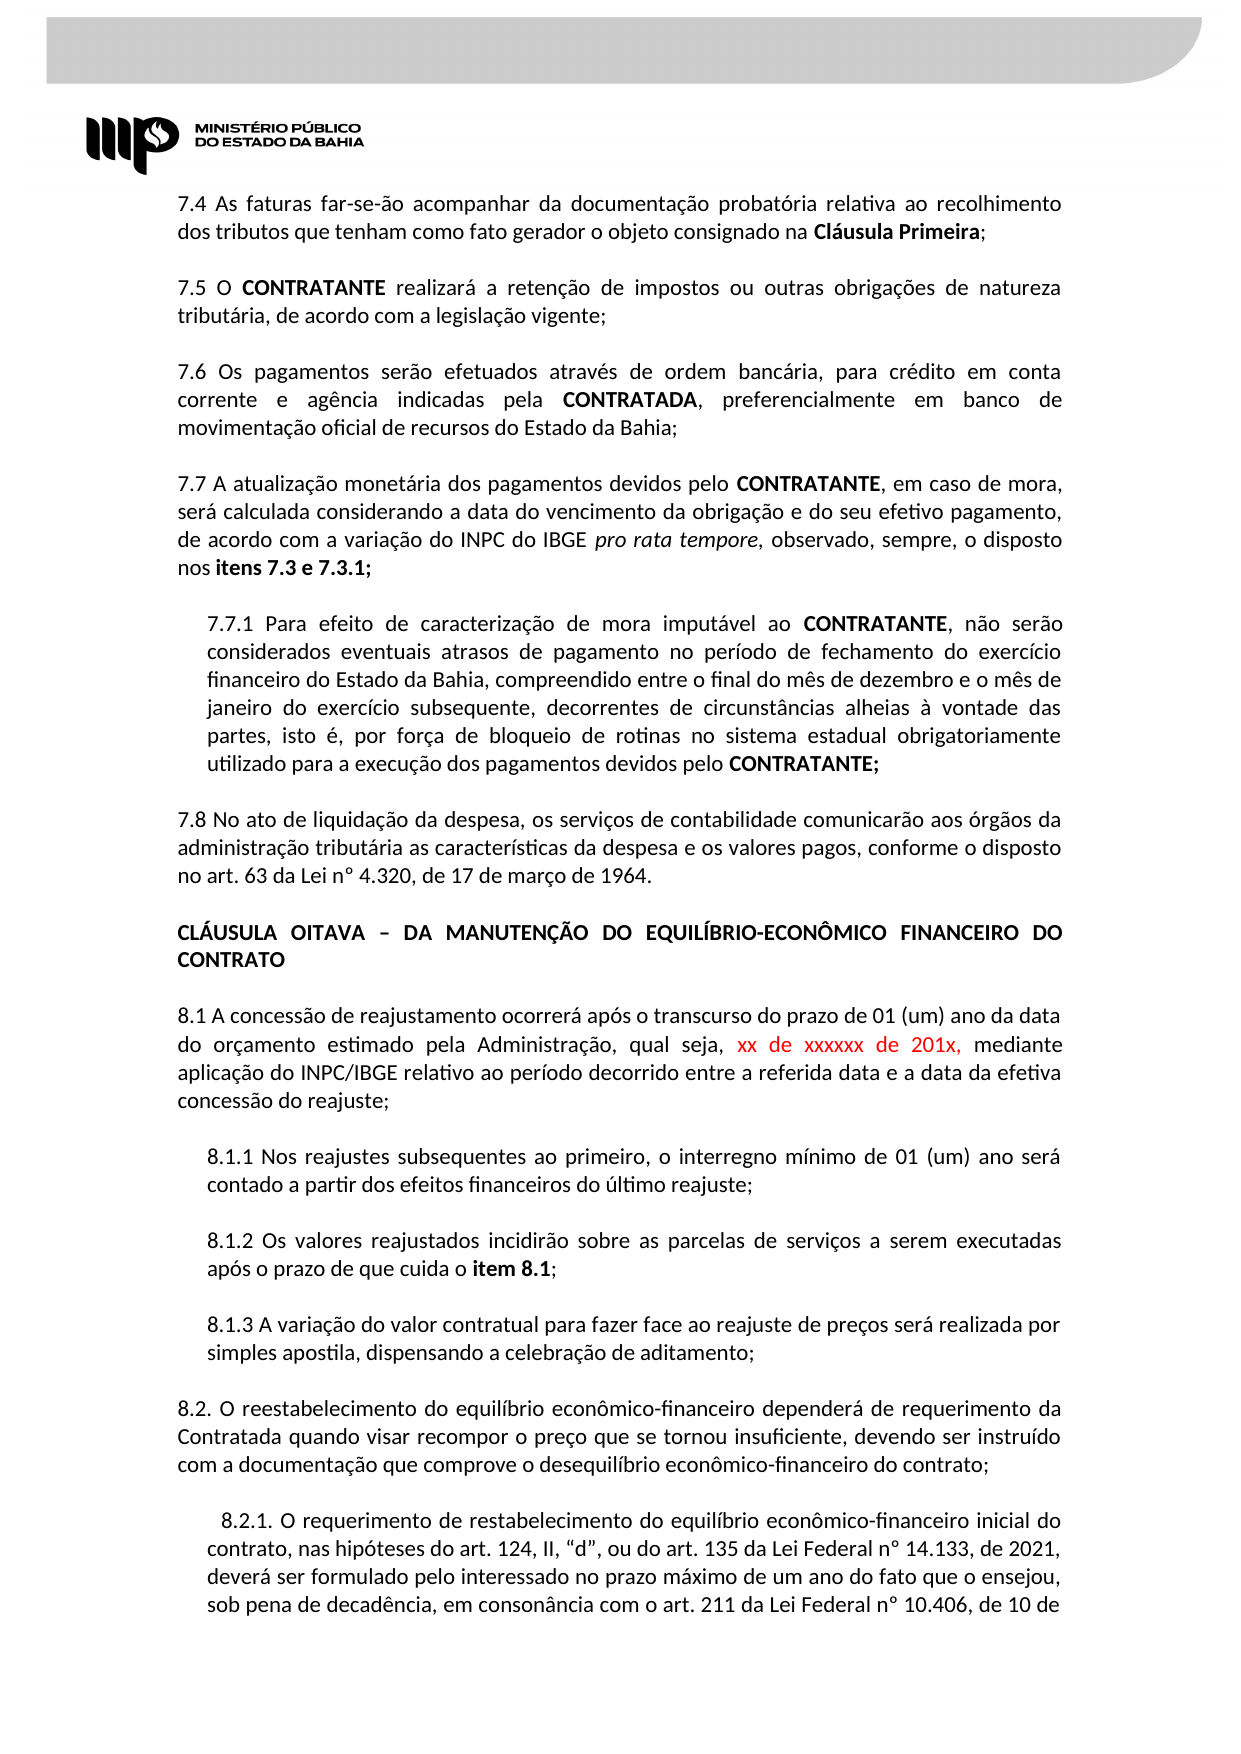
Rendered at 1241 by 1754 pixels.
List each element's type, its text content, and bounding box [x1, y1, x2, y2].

text 7.7 A atualização monetária dos pagamentos devidos pelo CONTRATANTE, em caso de mora, será calculada considerando a data do vencimento da obrigação e do seu efetivo pagamento, de acordo com a variação do INPC do IBGE pro rata tempore, observado, sempre, o disposto nos itens 7.3 e 7.3.1; [177, 469, 1063, 581]
text CLÁUSULA OITAVA – DA MANUTENÇÃO DO EQUILÍBRIO-ECONÔMICO FINANCEIRO DO CONTRATO [177, 918, 1063, 974]
text 7.4 As faturas far-se-ão acompanhar da documentação probatória relativa ao recolhimento dos tributos que tenham como fato gerador o objeto consignado na Cláusula Primeira; [177, 133, 1063, 245]
text 8.2. O reestabelecimento do equilíbrio econômico-financeiro dependerá de requerimento da Contratada quando visar recompor o preço que se tornou insuficiente, devendo ser instruído com a documentação que comprove o desequilíbrio econômico-financeiro do contrato; [177, 1394, 1063, 1478]
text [207, 1506, 1063, 1618]
text 8.1 A concessão de reajustamento ocorrerá após o transcurso do prazo de 01 (um) ano da data do orçamento estimado pela Administração, qual seja, xx de xxxxxx de 201x, mediante aplicação do INPC/IBGE relativo ao período decorrido entre a referida data e a data da efetiva concessão do reajuste; [177, 1002, 1063, 1114]
text 8.1.1 Nos reajustes subsequentes ao primeiro, o interregno mínimo de 01 (um) ano será contado a partir dos efeitos financeiros do último reajuste; [207, 1142, 1063, 1198]
text 7.8 No ato de liquidação da despesa, os serviços de contabilidade comunicarão aos órgãos da administração tributária as características da despesa e os valores pagos, conforme o disposto no art. 63 da Lei nº 4.320, de 17 de março de 1964. [177, 806, 1063, 889]
text 7.5 O CONTRATANTE realizará a retenção de impostos ou outras obrigações de natureza tributária, de acordo com a legislação vigente; [177, 273, 1063, 329]
text 7.7.1 Para efeito de caracterização de mora imputável ao CONTRATANTE, não serão considerados eventuais atrasos de pagamento no período de fechamento do exercício financeiro do Estado da Bahia, compreendido entre o final do mês de dezembro e o mês de janeiro do exercício subsequente, decorrentes de circunstâncias alheias à vontade das partes, isto é, por força de bloqueio de rotinas no sistema estadual obrigatoriamente utilizado para a execução dos pagamentos devidos pelo CONTRATANTE; [207, 609, 1063, 777]
text 7.6 Os pagamentos serão efetuados através de ordem bancária, para crédito em conta corrente e agência indicadas pela CONTRATADA, preferencialmente em banco de movimentação oficial de recursos do Estado da Bahia; [177, 357, 1063, 441]
text 8.1.3 A variação do valor contratual para fazer face ao reajuste de preços será realizada por simples apostila, dispensando a celebração de aditamento; [207, 1310, 1063, 1366]
picture [23, 0, 1225, 189]
text 8.1.2 Os valores reajustados incidirão sobre as parcelas de serviços a serem executadas após o prazo de que cuida o item 8.1; [207, 1226, 1063, 1282]
